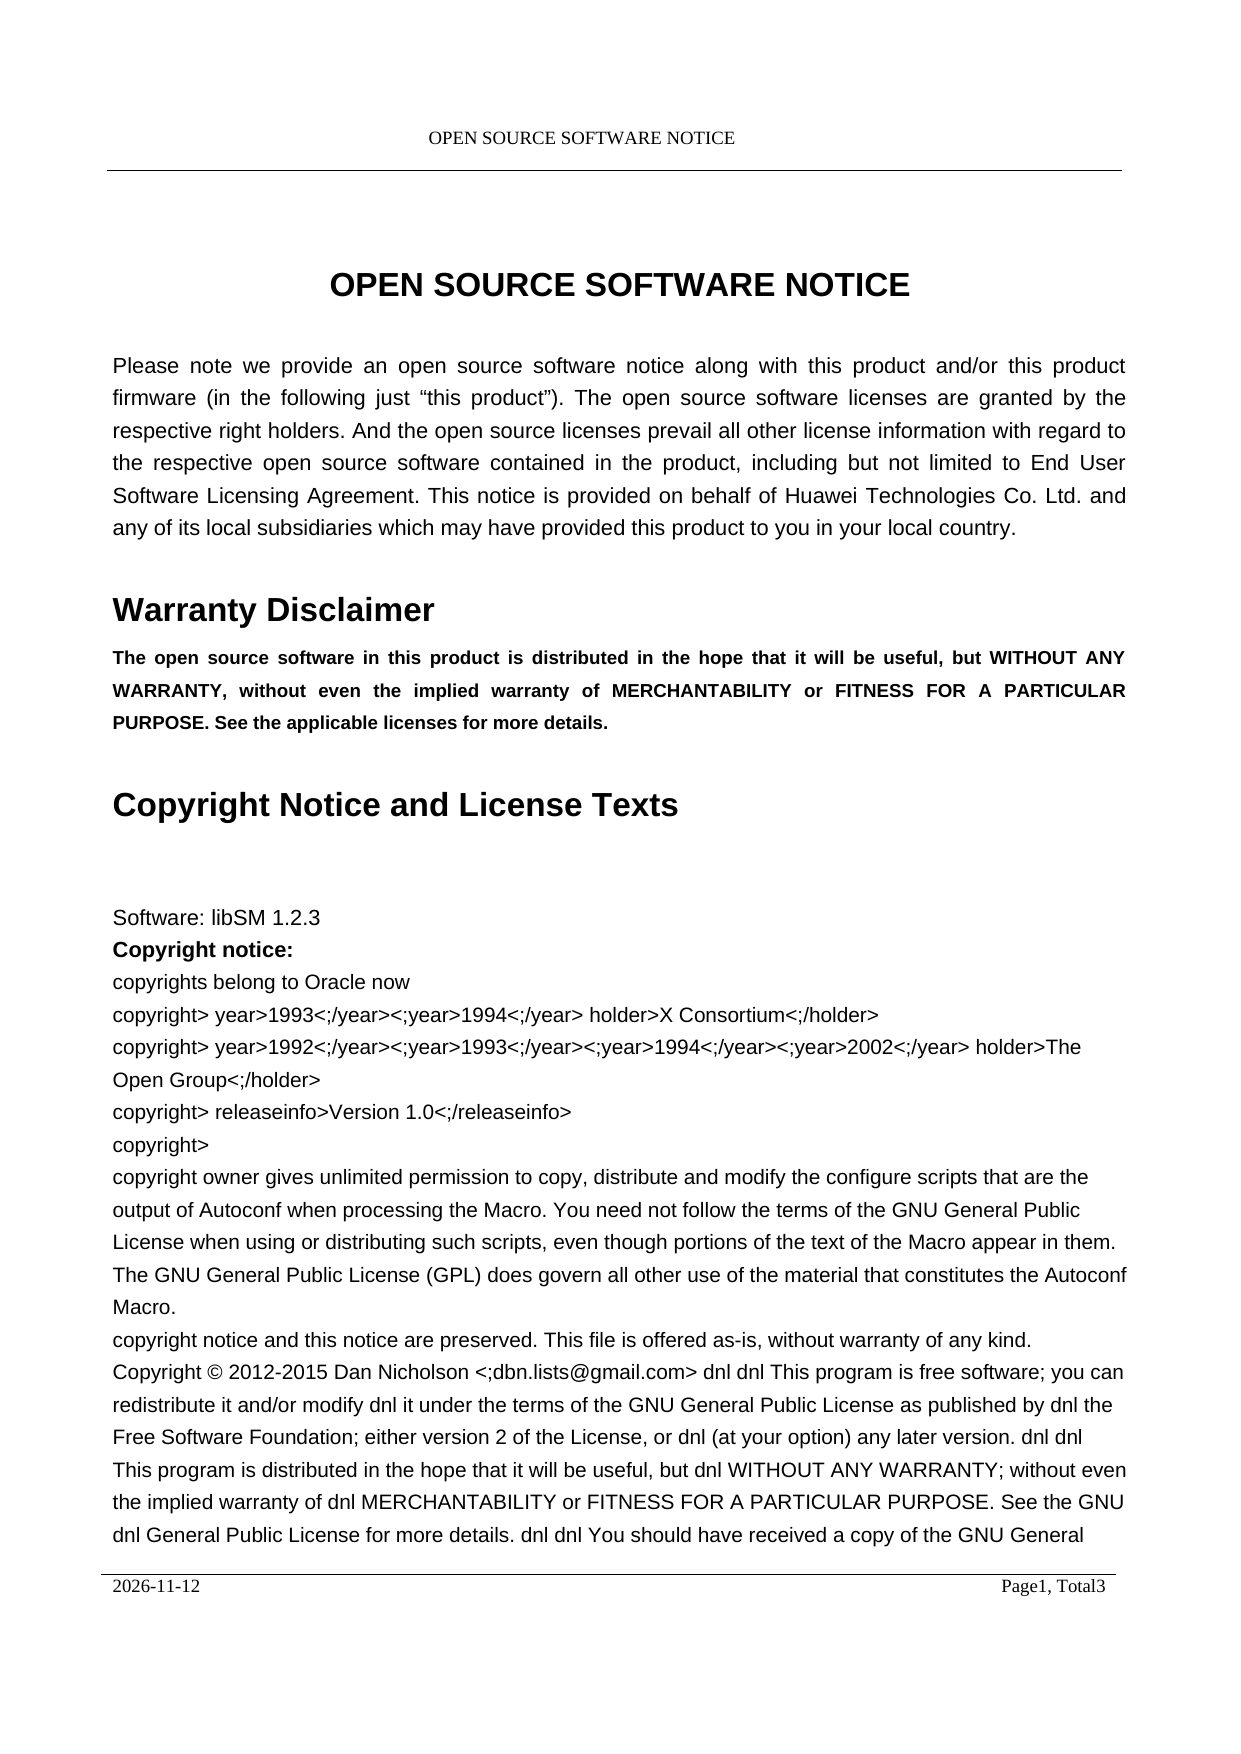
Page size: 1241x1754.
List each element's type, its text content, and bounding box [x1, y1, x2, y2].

text copyright> [112, 1128, 1128, 1161]
text Warranty Disclaimer [112, 576, 1128, 641]
text copyright notice and this notice are preserved. This file is offered as-is, without warranty of any kind. [112, 1323, 1128, 1356]
text Copyright Notice and License Texts [112, 771, 1128, 836]
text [112, 1356, 1128, 1551]
text copyright owner gives unlimited permission to copy, distribute and modify the configure scripts that are the output of Autoconf when processing the Macro. You need not follow the terms of the GNU General Public License when using or distributing such scripts, even though portions of the text of the Macro appear in them. The GNU General Public License (GPL) does govern all other use of the material that constitutes the Autoconf Macro. [112, 1161, 1128, 1323]
text copyright> year>1993<;/year><;year>1994<;/year> holder>X Consortium<;/holder> [112, 998, 1128, 1031]
text Copyright notice: [112, 933, 1128, 966]
text OPEN SOURCE SOFTWARE NOTICE [112, 251, 1128, 316]
text Software: libSM 1.2.3 [112, 901, 1128, 933]
text copyright> releaseinfo>Version 1.0<;/releaseinfo> [112, 1096, 1128, 1128]
text copyrights belong to Oracle now [112, 966, 1128, 998]
text Please note we provide an open source software notice along with this product and/or this product firmware (in the following just “this product”). The open source software licenses are granted by the respective right holders. And the open source licenses prevail all other license information with regard to the respective open source software contained in the product, including but not limited to End User Software Licensing Agreement. This notice is provided on behalf of Huawei Technologies Co. Ltd. and any of its local subsidiaries which may have provided this product to you in your local country. [112, 349, 1128, 544]
text copyright> year>1992<;/year><;year>1993<;/year><;year>1994<;/year><;year>2002<;/year> holder>The Open Group<;/holder> [112, 1031, 1128, 1096]
text The open source software in this product is distributed in the hope that it will be useful, but WITHOUT ANY WARRANTY, without even the implied warranty of MERCHANTABILITY or FITNESS FOR A PARTICULAR PURPOSE. See the applicable licenses for more details. [112, 641, 1128, 739]
